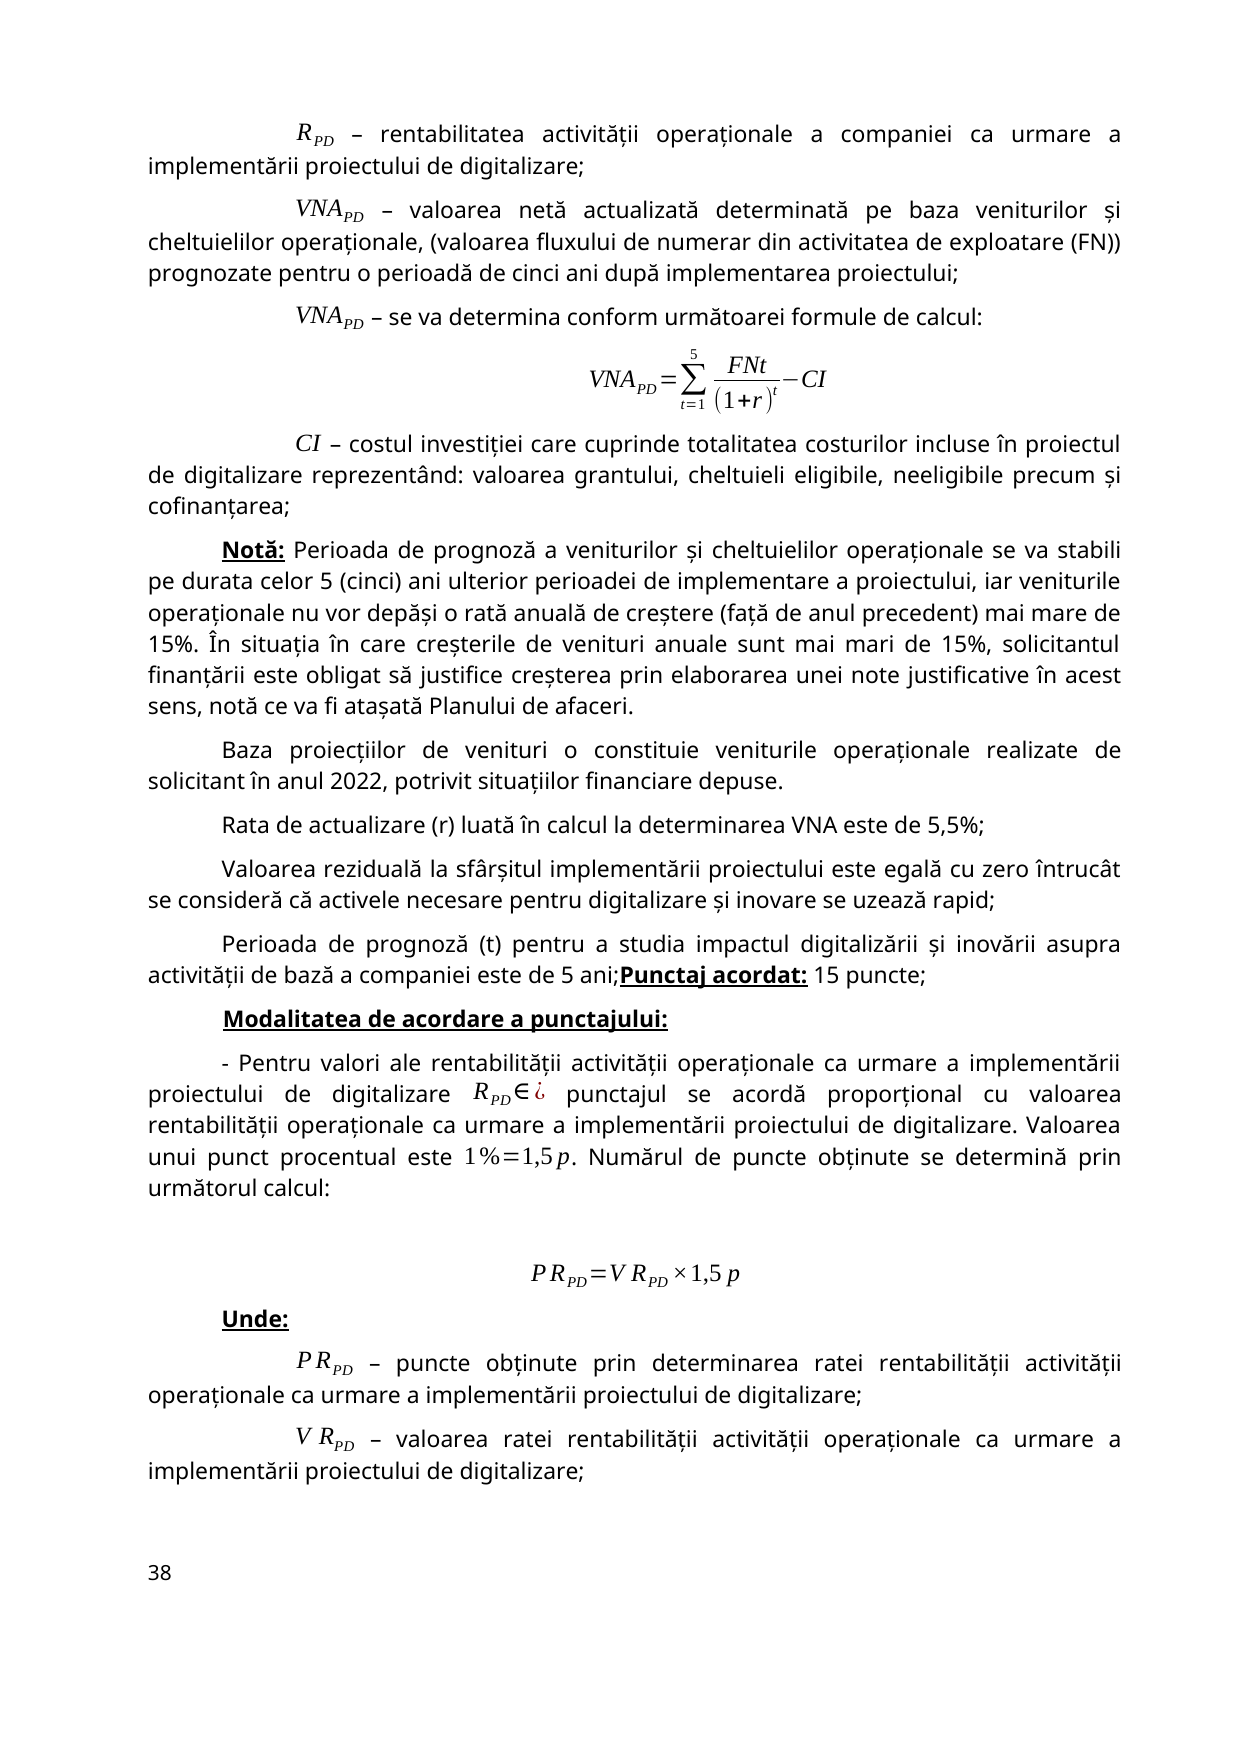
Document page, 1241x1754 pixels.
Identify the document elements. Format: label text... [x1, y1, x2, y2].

text – valoarea netă actualizată determinată pe baza veniturilor și cheltuielilor operaționale, (valoarea fluxului de numerar din activitatea de exploatare (FN)) prognozate pentru o perioadă de cinci ani după implementarea proiectului; [148, 194, 1122, 288]
text – rentabilitatea activității operaționale a companiei ca urmare a implementării proiectului de digitalizare; [148, 118, 1122, 181]
text Notă: Perioada de prognoză a veniturilor și cheltuielilor operaționale se va stabili pe durata celor 5 (cinci) ani ulterior perioadei de implementare a proiectului, iar veniturile operaționale nu vor depăși o rată anuală de creștere (față de anul precedent) mai mare de 15%. În situația în care creșterile de venituri anuale sunt mai mari de 15%, solicitantul finanțării este obligat să justifice creșterea prin elaborarea unei note justificative în acest sens, notă ce va fi atașată Planului de afaceri. [148, 534, 1122, 722]
text – valoarea ratei rentabilității activității operaționale ca urmare a implementării proiectului de digitalizare; [148, 1423, 1122, 1486]
text – puncte obținute prin determinarea ratei rentabilității activității operaționale ca urmare a implementării proiectului de digitalizare; [148, 1347, 1122, 1410]
text Valoarea reziduală la sfârșitul implementării proiectului este egală cu zero întrucât se consideră că activele necesare pentru digitalizare și inovare se uzează rapid; [148, 853, 1122, 915]
text Unde: [148, 1303, 1122, 1334]
text Modalitatea de acordare a punctajului: [148, 1003, 1122, 1034]
text - Pentru valori ale rentabilității activității operaționale ca urmare a implementării proiectului de digitalizare punctajul se acordă proporțional cu valoarea rentabilității operaționale ca urmare a implementării proiectului de digitalizare. Valoarea unui punct procentual este . Numărul de puncte obținute se determină prin următorul calcul: [148, 1047, 1122, 1203]
text – costul investiției care cuprinde totalitatea costurilor incluse în proiectul de digitalizare reprezentând: valoarea grantului, cheltuieli eligibile, neeligibile precum și cofinanțarea; [148, 428, 1122, 522]
text – se va determina conform următoarei formule de calcul: [148, 301, 1122, 333]
text Perioada de prognoză (t) pentru a studia impactul digitalizării și inovării asupra activității de bază a companiei este de 5 ani;Punctaj acordat: 15 puncte; [148, 928, 1122, 990]
text Baza proiecțiilor de venituri o constituie veniturile operaționale realizate de solicitant în anul 2022, potrivit situațiilor financiare depuse. [148, 734, 1122, 797]
text Rata de actualizare (r) luată în calcul la determinarea VNA este de 5,5%; [148, 809, 1122, 840]
